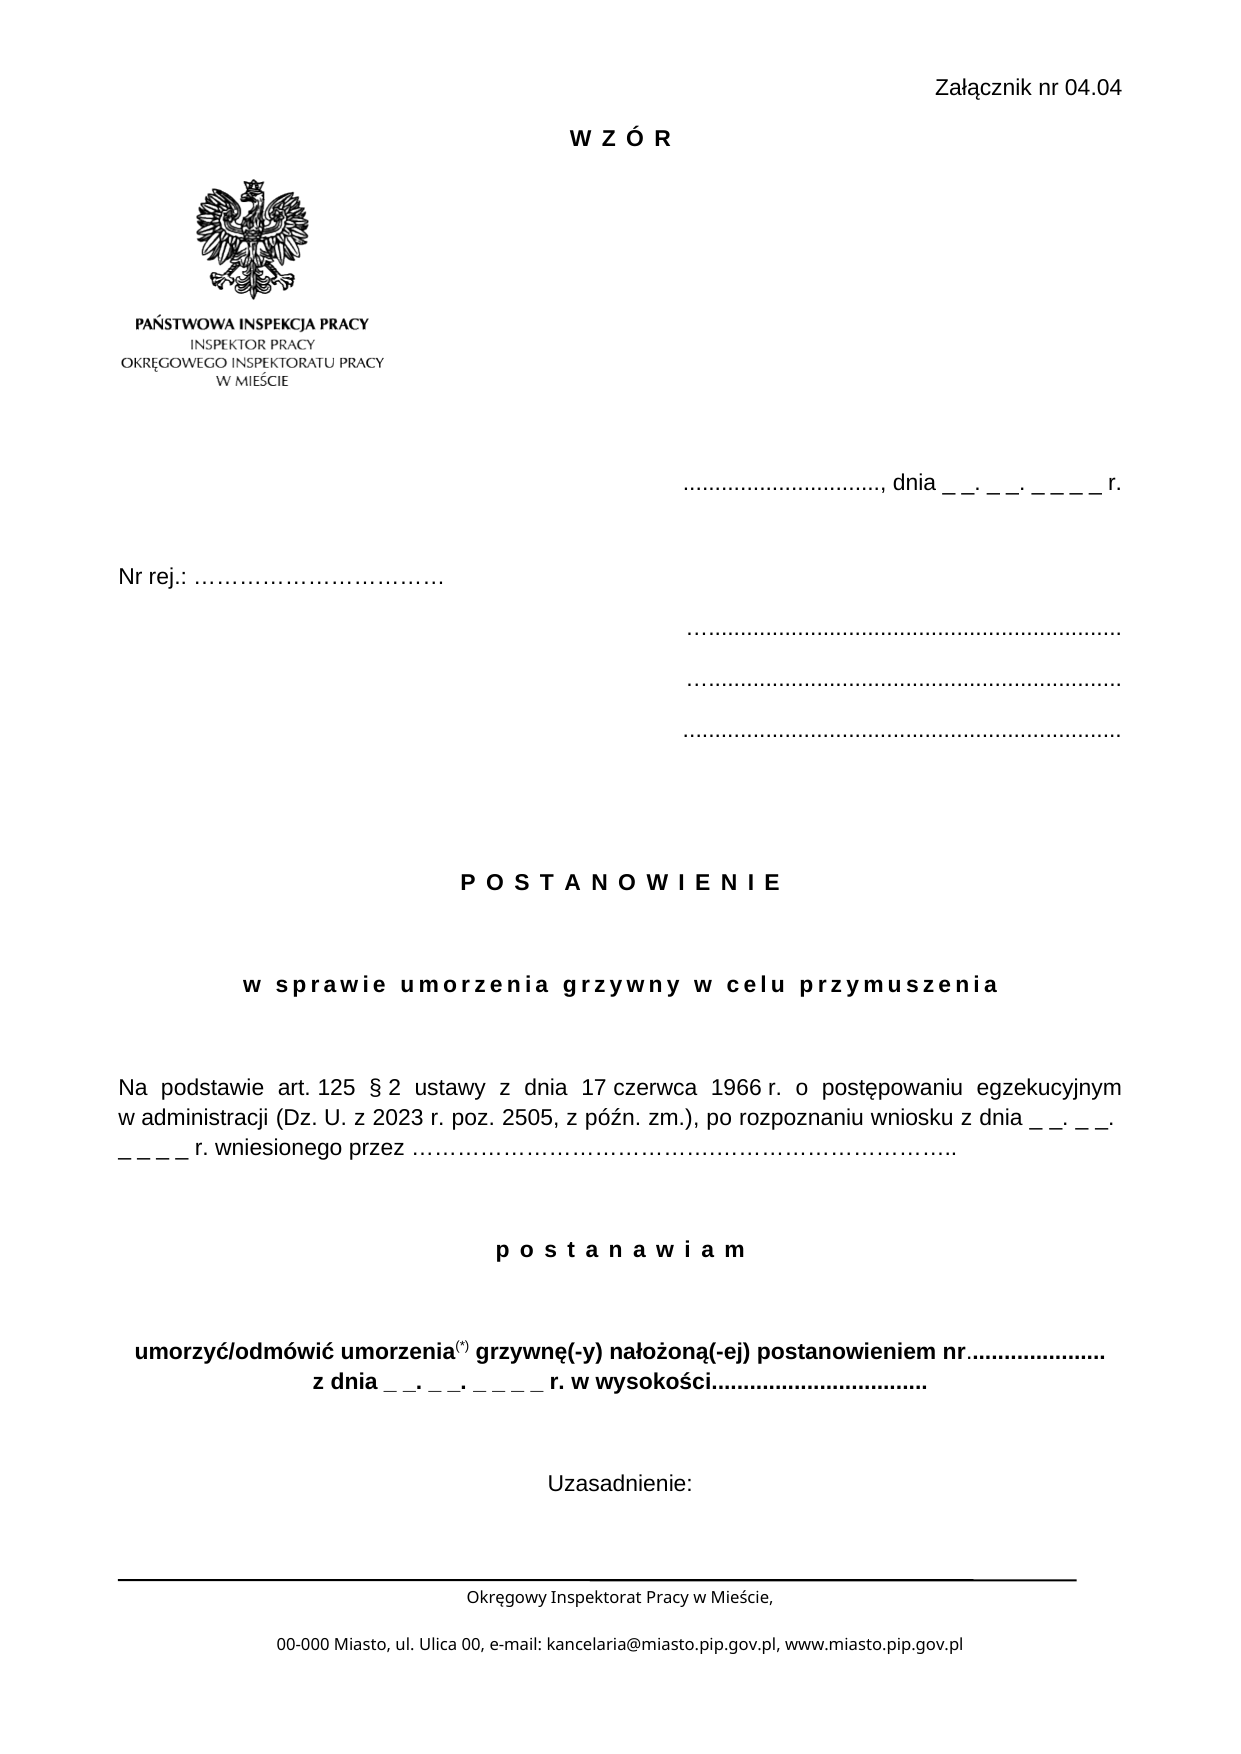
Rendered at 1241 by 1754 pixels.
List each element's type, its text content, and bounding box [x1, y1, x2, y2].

text Uzasadnienie: [118, 1470, 1122, 1497]
text Na podstawie art. 125 § 2 ustawy z dnia 17 czerwca 1966 r. o postępowaniu egzekucyjnym w administracji (Dz. U. z 2023 r. poz. 2505, z późn. zm.), po rozpoznaniu wniosku z dnia _ _. _ _. _ _ _ _ r. wniesionego przez ………………………………….………………………….. [118, 1073, 1122, 1160]
text w sprawie umorzenia grzywny w celu przymuszenia [118, 971, 1122, 998]
text umorzyć/odmówić umorzenia(*) grzywnę(-y) nałożoną(-ej) postanowieniem nr...................... z dnia _ _. _ _. _ _ _ _ r. w wysokości.................................. [118, 1338, 1122, 1394]
text POSTANOWIENIE [118, 869, 1122, 896]
text …................................................................. [649, 614, 1122, 640]
text postanawiam [118, 1236, 1122, 1262]
picture [118, 176, 387, 394]
text ..............................., dnia _ _. _ _. _ _ _ _ r. [118, 469, 1122, 496]
text ..................................................................... [649, 716, 1122, 742]
text …................................................................. [649, 665, 1122, 691]
text Nr rej.: …………………………… [118, 563, 1122, 589]
